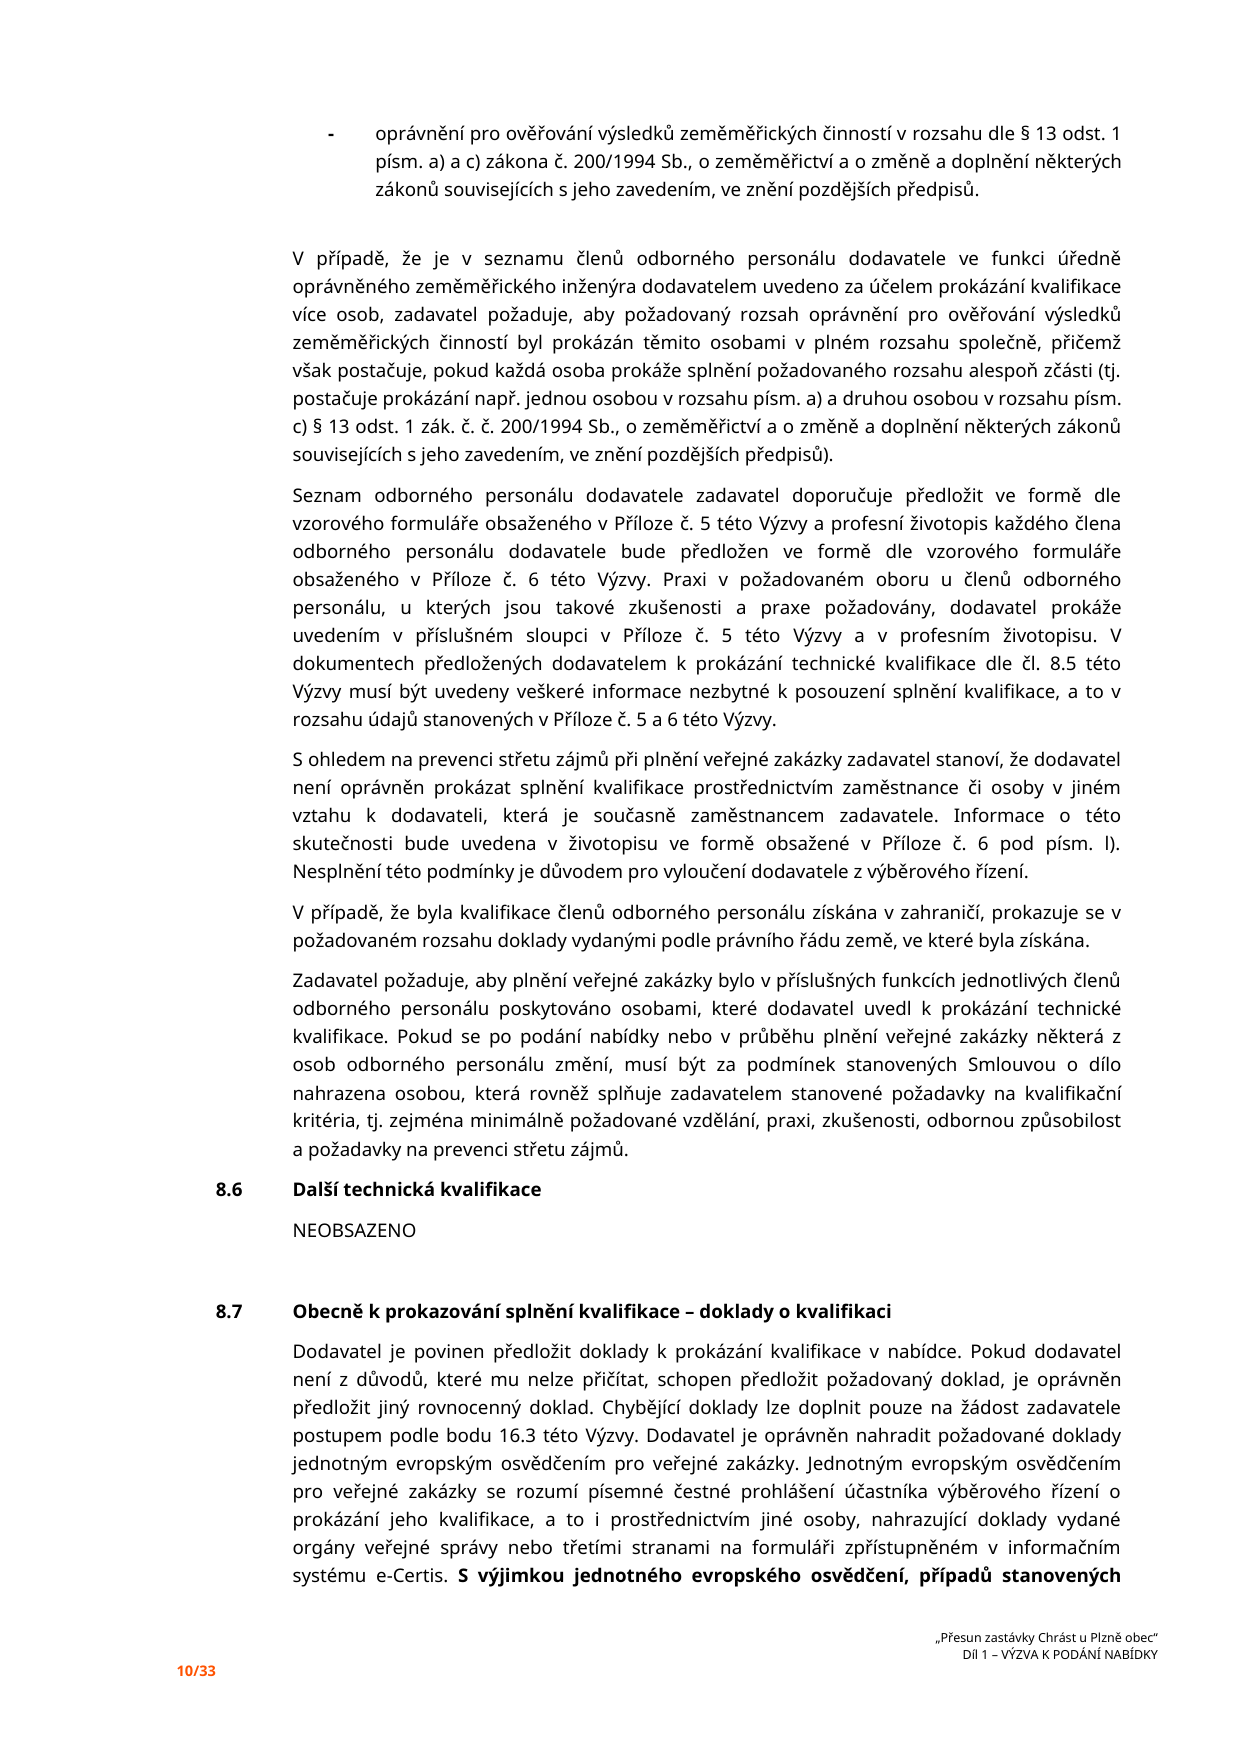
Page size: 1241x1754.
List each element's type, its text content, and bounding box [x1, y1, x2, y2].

text Seznam odborného personálu dodavatele zadavatel doporučuje předložit ve formě dle vzorového formuláře obsaženého v Příloze č. 5 této Výzvy a profesní životopis každého člena odborného personálu dodavatele bude předložen ve formě dle vzorového formuláře obsaženého v Příloze č. 6 této Výzvy. Praxi v požadovaném oboru u členů odborného personálu, u kterých jsou takové zkušenosti a praxe požadovány, dodavatel prokáže uvedením v příslušném sloupci v Příloze č. 5 této Výzvy a v profesním životopisu. V dokumentech předložených dodavatelem k prokázání technické kvalifikace dle čl. 8.5 této Výzvy musí být uvedeny veškeré informace nezbytné k posouzení splnění kvalifikace, a to v rozsahu údajů stanovených v Příloze č. 5 a 6 této Výzvy. [292, 482, 1122, 732]
text Obecně k prokazování splnění kvalifikace – doklady o kvalifikaci [216, 1298, 1122, 1323]
text Zadavatel požaduje, aby plnění veřejné zakázky bylo v příslušných funkcích jednotlivých členů odborného personálu poskytováno osobami, které dodavatel uvedl k prokázání technické kvalifikace. Pokud se po podání nabídky nebo v průběhu plnění veřejné zakázky některá z osob odborného personálu změní, musí být za podmínek stanovených Smlouvou o dílo nahrazena osobou, která rovněž splňuje zadavatelem stanovené požadavky na kvalifikační kritéria, tj. zejména minimálně požadované vzdělání, praxi, zkušenosti, odbornou způsobilost a požadavky na prevenci střetu zájmů. [292, 968, 1122, 1161]
text NEOBSAZENO [292, 1217, 1122, 1242]
text S ohledem na prevenci střetu zájmů při plnění veřejné zakázky zadavatel stanoví, že dodavatel není oprávněn prokázat splnění kvalifikace prostřednictvím zaměstnance či osoby v jiném vztahu k dodavateli, která je současně zaměstnancem zadavatele. Informace o této skutečnosti bude uvedena v životopisu ve formě obsažené v Příloze č. 6 pod písm. l). Nesplnění této podmínky je důvodem pro vyloučení dodavatele z výběrového řízení. [292, 747, 1122, 884]
text oprávnění pro ověřování výsledků zeměměřických činností v rozsahu dle § 13 odst. 1 písm. a) a c) zákona č. 200/1994 Sb., o zeměměřictví a o změně a doplnění některých zákonů souvisejících s jeho zavedením, ve znění pozdějších předpisů. [328, 121, 1122, 202]
text V případě, že byla kvalifikace členů odborného personálu získána v zahraničí, prokazuje se v požadovaném rozsahu doklady vydanými podle právního řádu země, ve které byla získána. [292, 899, 1122, 953]
text Další technická kvalifikace [216, 1176, 1122, 1202]
text V případě, že je v seznamu členů odborného personálu dodavatele ve funkci úředně oprávněného zeměměřického inženýra dodavatelem uvedeno za účelem prokázání kvalifikace více osob, zadavatel požaduje, aby požadovaný rozsah oprávnění pro ověřování výsledků zeměměřických činností byl prokázán těmito osobami v plném rozsahu společně, přičemž však postačuje, pokud každá osoba prokáže splnění požadovaného rozsahu alespoň zčásti (tj. postačuje prokázání např. jednou osobou v rozsahu písm. a) a druhou osobou v rozsahu písm. c) § 13 odst. 1 zák. č. č. 200/1994 Sb., o zeměměřictví a o změně a doplnění některých zákonů souvisejících s jeho zavedením, ve znění pozdějších předpisů). [292, 245, 1122, 467]
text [292, 1338, 1122, 1588]
